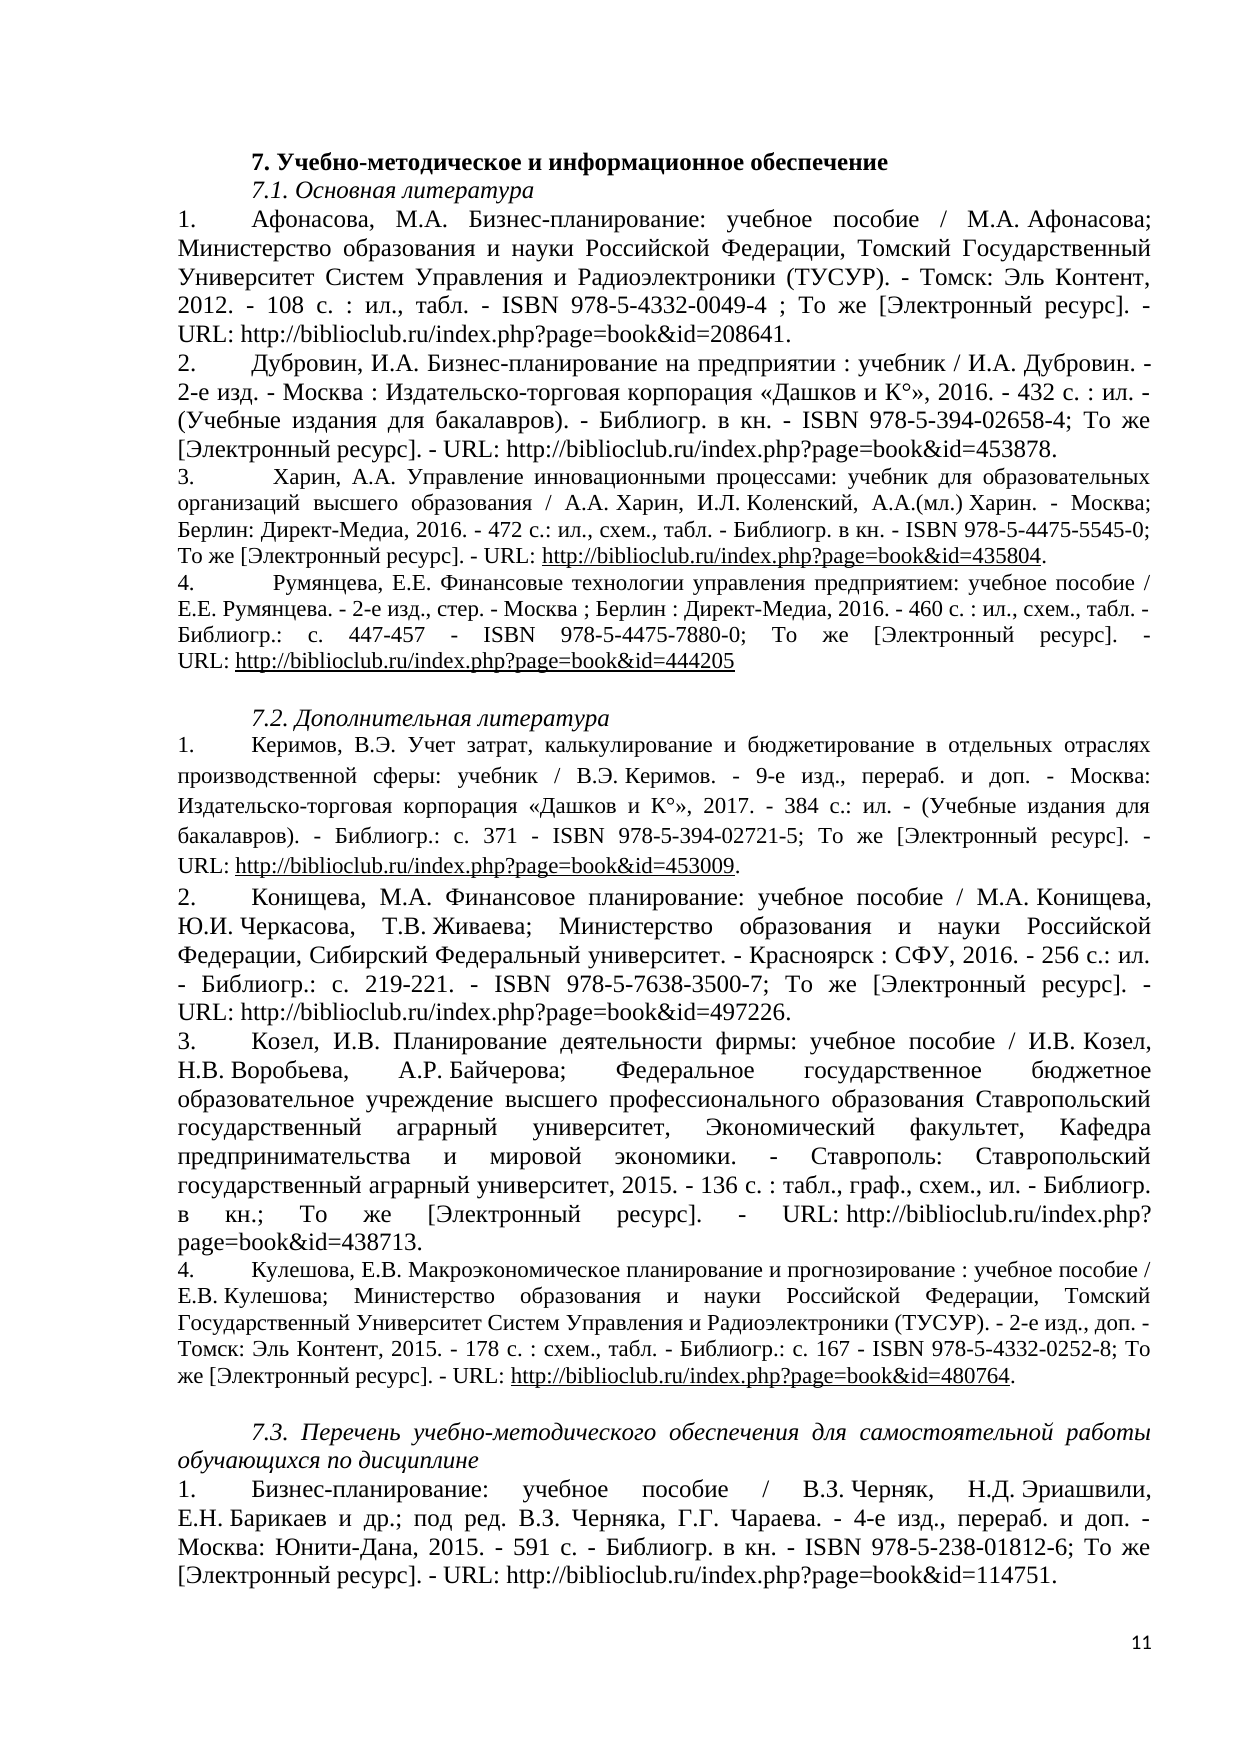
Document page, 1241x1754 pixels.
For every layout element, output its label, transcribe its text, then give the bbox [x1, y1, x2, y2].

list Кулешова, Е.В. Макроэкономическое планирование и прогнозирование : учебное пособие / Е.В. Кулешова; Министерство образования и науки Российской Федерации, Томский Государственный Университет Систем Управления и Радиоэлектроники (ТУСУР). - 2-е изд., доп. - Томск: Эль Контент, 2015. - 178 с. : схем., табл. - Библиогр.: с. 167 - ISBN 978-5-4332-0252-8; То же [Электронный ресурс]. - URL: http://biblioclub.ru/index.php?page=book&id=480764. [177, 1256, 1152, 1388]
list Конищева, М.А. Финансовое планирование: учебное пособие / М.А. Конищева, Ю.И. Черкасова, Т.В. Живаева; Министерство образования и науки Российской Федерации, Сибирский Федеральный университет. - Красноярск : СФУ, 2016. - 256 с.: ил. - Библиогр.: с. 219-221. - ISBN 978-5-7638-3500-7; То же [Электронный ресурс]. - URL: http://biblioclub.ru/index.php?page=book&id=497226. [177, 882, 1152, 1026]
list Румянцева, Е.Е. Финансовые технологии управления предприятием: учебное пособие / Е.Е. Румянцева. - 2-е изд., стер. - Москва ; Берлин : Директ-Медиа, 2016. - 460 с. : ил., схем., табл. - Библиогр.: с. 447-457 - ISBN 978-5-4475-7880-0; То же [Электронный ресурс]. - URL: http://biblioclub.ru/index.php?page=book&id=444205 [177, 568, 1152, 674]
list Афонасова, М.А. Бизнес-планирование: учебное пособие / М.А. Афонасова; Министерство образования и науки Российской Федерации, Томский Государственный Университет Систем Управления и Радиоэлектроники (ТУСУР). - Томск: Эль Контент, 2012. - 108 с. : ил., табл. - ISBN 978-5-4332-0049-4 ; То же [Электронный ресурс]. - URL: http://biblioclub.ru/index.php?page=book&id=208641. [177, 204, 1152, 348]
list Харин, А.А. Управление инновационными процессами: учебник для образовательных организаций высшего образования / А.А. Харин, И.Л. Коленский, А.А.(мл.) Харин. - Москва; Берлин: Директ-Медиа, 2016. - 472 с.: ил., схем., табл. - Библиогр. в кн. - ISBN 978-5-4475-5545-0; То же [Электронный ресурс]. - URL: http://biblioclub.ru/index.php?page=book&id=435804. [177, 463, 1152, 568]
text 7. Учебно-методическое и информационное обеспечение [177, 147, 1152, 176]
text 7.3. Перечень учебно-методического обеспечения для самостоятельной работы обучающихся по дисциплине [177, 1417, 1152, 1474]
list Керимов, В.Э. Учет затрат, калькулирование и бюджетирование в отдельных отраслях производственной сферы: учебник / В.Э. Керимов. - 9-е изд., перераб. и доп. - Москва: Издательско-торговая корпорация «Дашков и К°», 2017. - 384 с.: ил. - (Учебные издания для бакалавров). - Библиогр.: с. 371 - ISBN 978-5-394-02721-5; То же [Электронный ресурс]. - URL: http://biblioclub.ru/index.php?page=book&id=453009. [177, 731, 1152, 879]
text 7.1. Основная литература [177, 176, 1152, 204]
list Дубровин, И.А. Бизнес-планирование на предприятии : учебник / И.А. Дубровин. - 2-е изд. - Москва : Издательско-торговая корпорация «Дашков и К°», 2016. - 432 с. : ил. - (Учебные издания для бакалавров). - Библиогр. в кн. - ISBN 978-5-394-02658-4; То же [Электронный ресурс]. - URL: http://biblioclub.ru/index.php?page=book&id=453878. [177, 348, 1152, 463]
list Козел, И.В. Планирование деятельности фирмы: учебное пособие / И.В. Козел, Н.В. Воробьева, А.Р. Байчерова; Федеральное государственное бюджетное образовательное учреждение высшего профессионального образования Ставропольский государственный аграрный университет, Экономический факультет, Кафедра предпринимательства и мировой экономики. - Ставрополь: Ставропольский государственный аграрный университет, 2015. - 136 с. : табл., граф., схем., ил. - Библиогр. в кн.; То же [Электронный ресурс]. - URL: http://biblioclub.ru/index.php?page=book&id=438713. [177, 1026, 1152, 1256]
list Бизнес-планирование: учебное пособие / В.З. Черняк, Н.Д. Эриашвили, Е.Н. Барикаев и др.; под ред. В.З. Черняка, Г.Г. Чараева. - 4-е изд., перераб. и доп. - Москва: Юнити-Дана, 2015. - 591 с. - Библиогр. в кн. - ISBN 978-5-238-01812-6; То же [Электронный ресурс]. - URL: http://biblioclub.ru/index.php?page=book&id=114751. [177, 1474, 1152, 1589]
text 7.2. Дополнительная литература [177, 703, 1152, 731]
